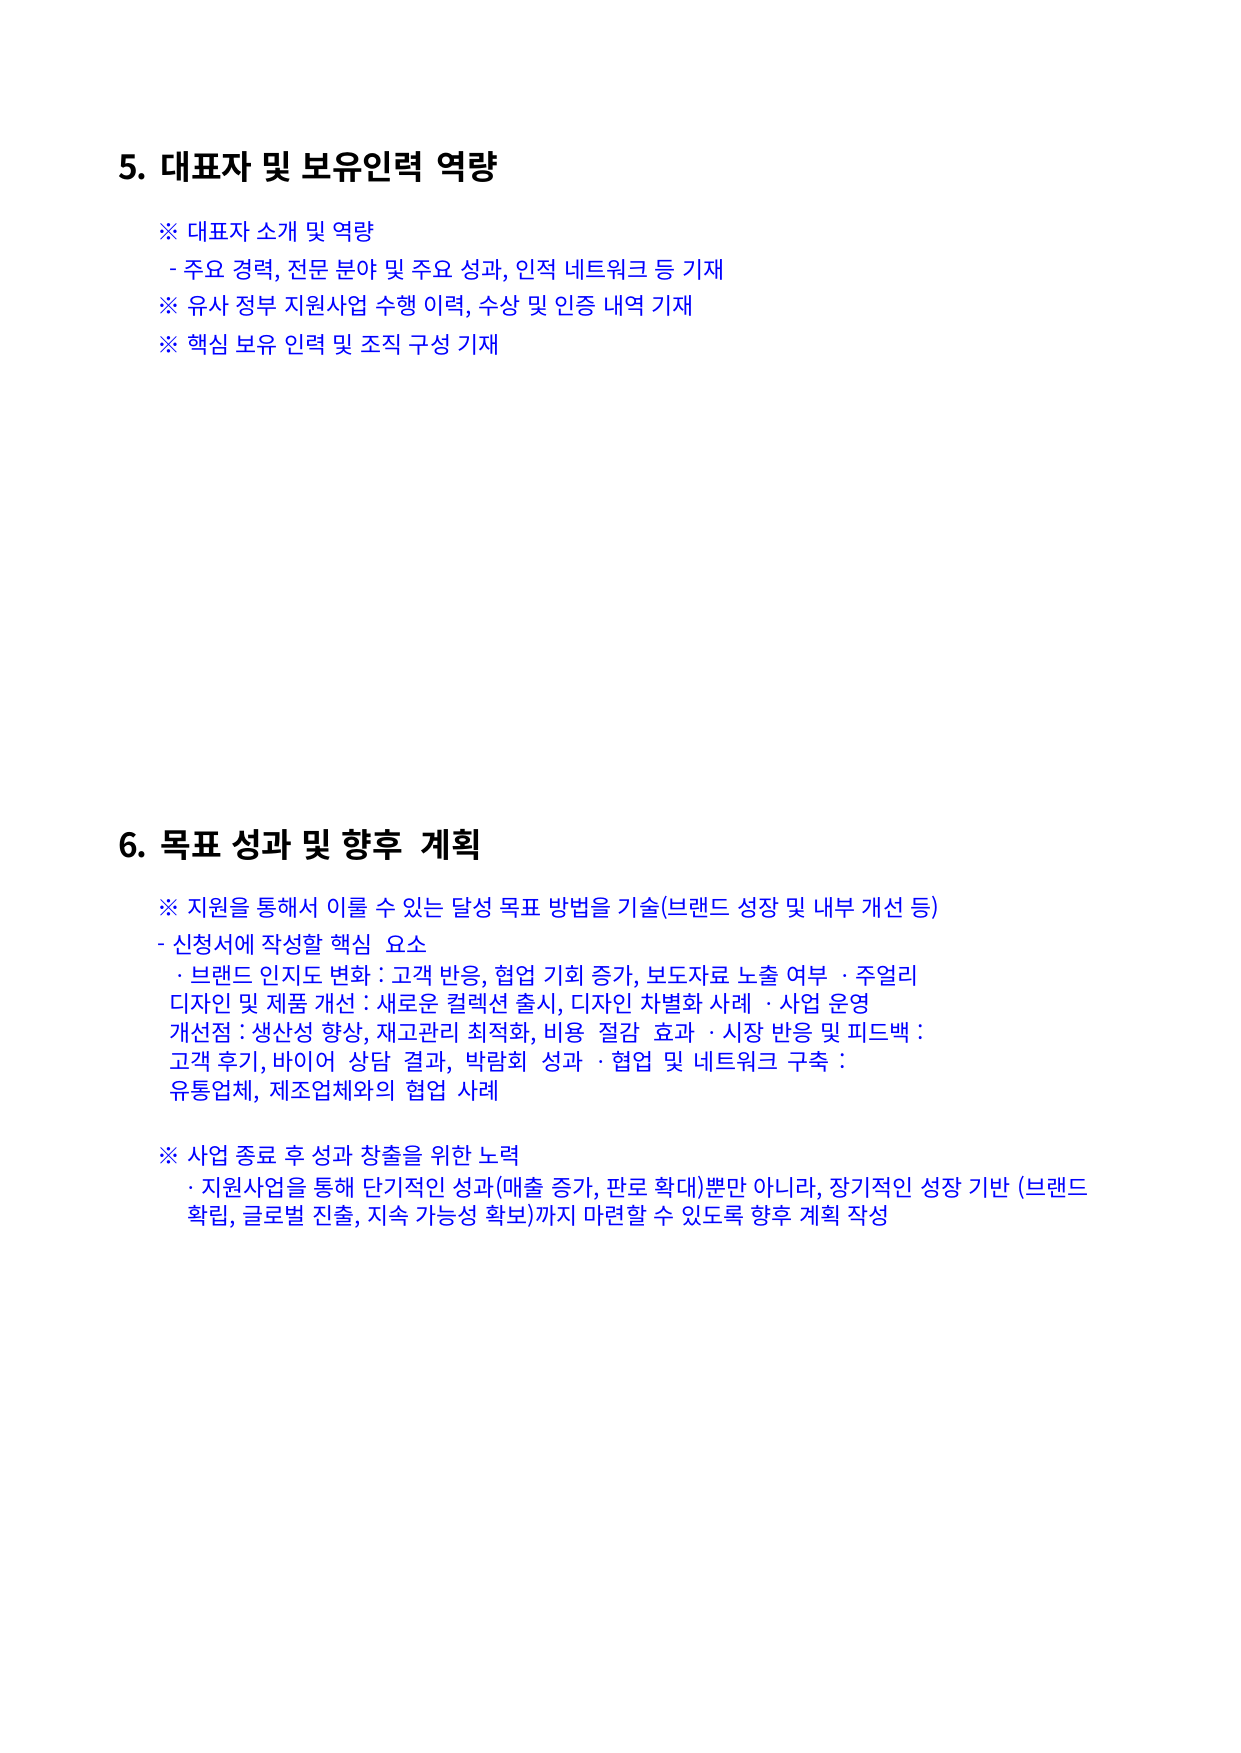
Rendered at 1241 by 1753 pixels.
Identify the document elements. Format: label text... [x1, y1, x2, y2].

list 대표자 및 보유인력 역량 [118, 131, 1138, 192]
list 목표 성과 및 향후 계획 [118, 818, 1138, 867]
